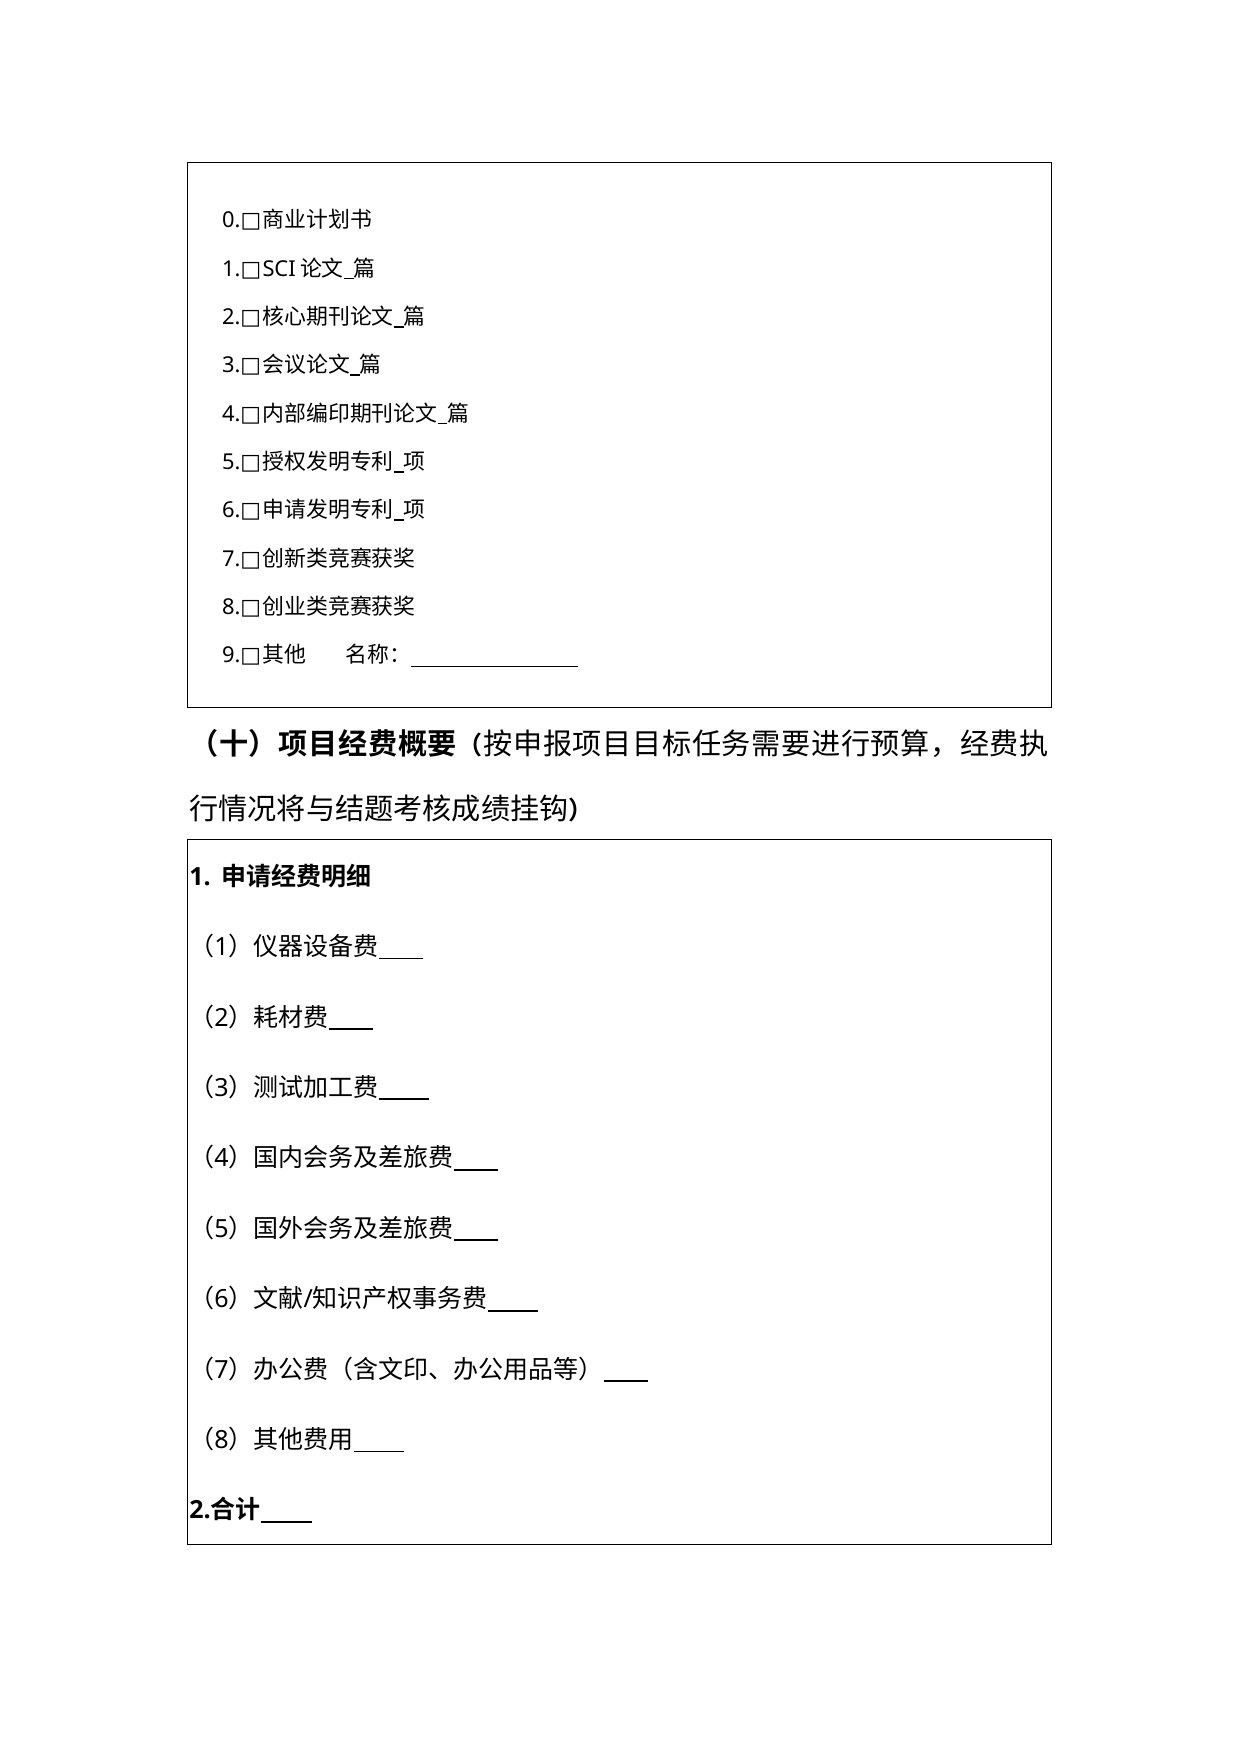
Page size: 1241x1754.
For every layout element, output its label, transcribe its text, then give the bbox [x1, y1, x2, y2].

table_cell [188, 840, 1051, 1544]
table_cell （十）项目经费概要（按申报项目目标任务需要进行预算，经费执行情况将与结题考核成绩挂钩） [188, 708, 1052, 839]
table_cell 0.□商业计划书 1.□SCI论文 篇 2.□核心期刊论文 篇 3.□会议论文 篇 4.□内部编印期刊论文 篇 5.□授权发明专利 项 6.□申请发明专利 项 7.□创新类竞赛获奖 8.□创业类竞赛获奖 9.□其他 名称： [188, 163, 1051, 707]
